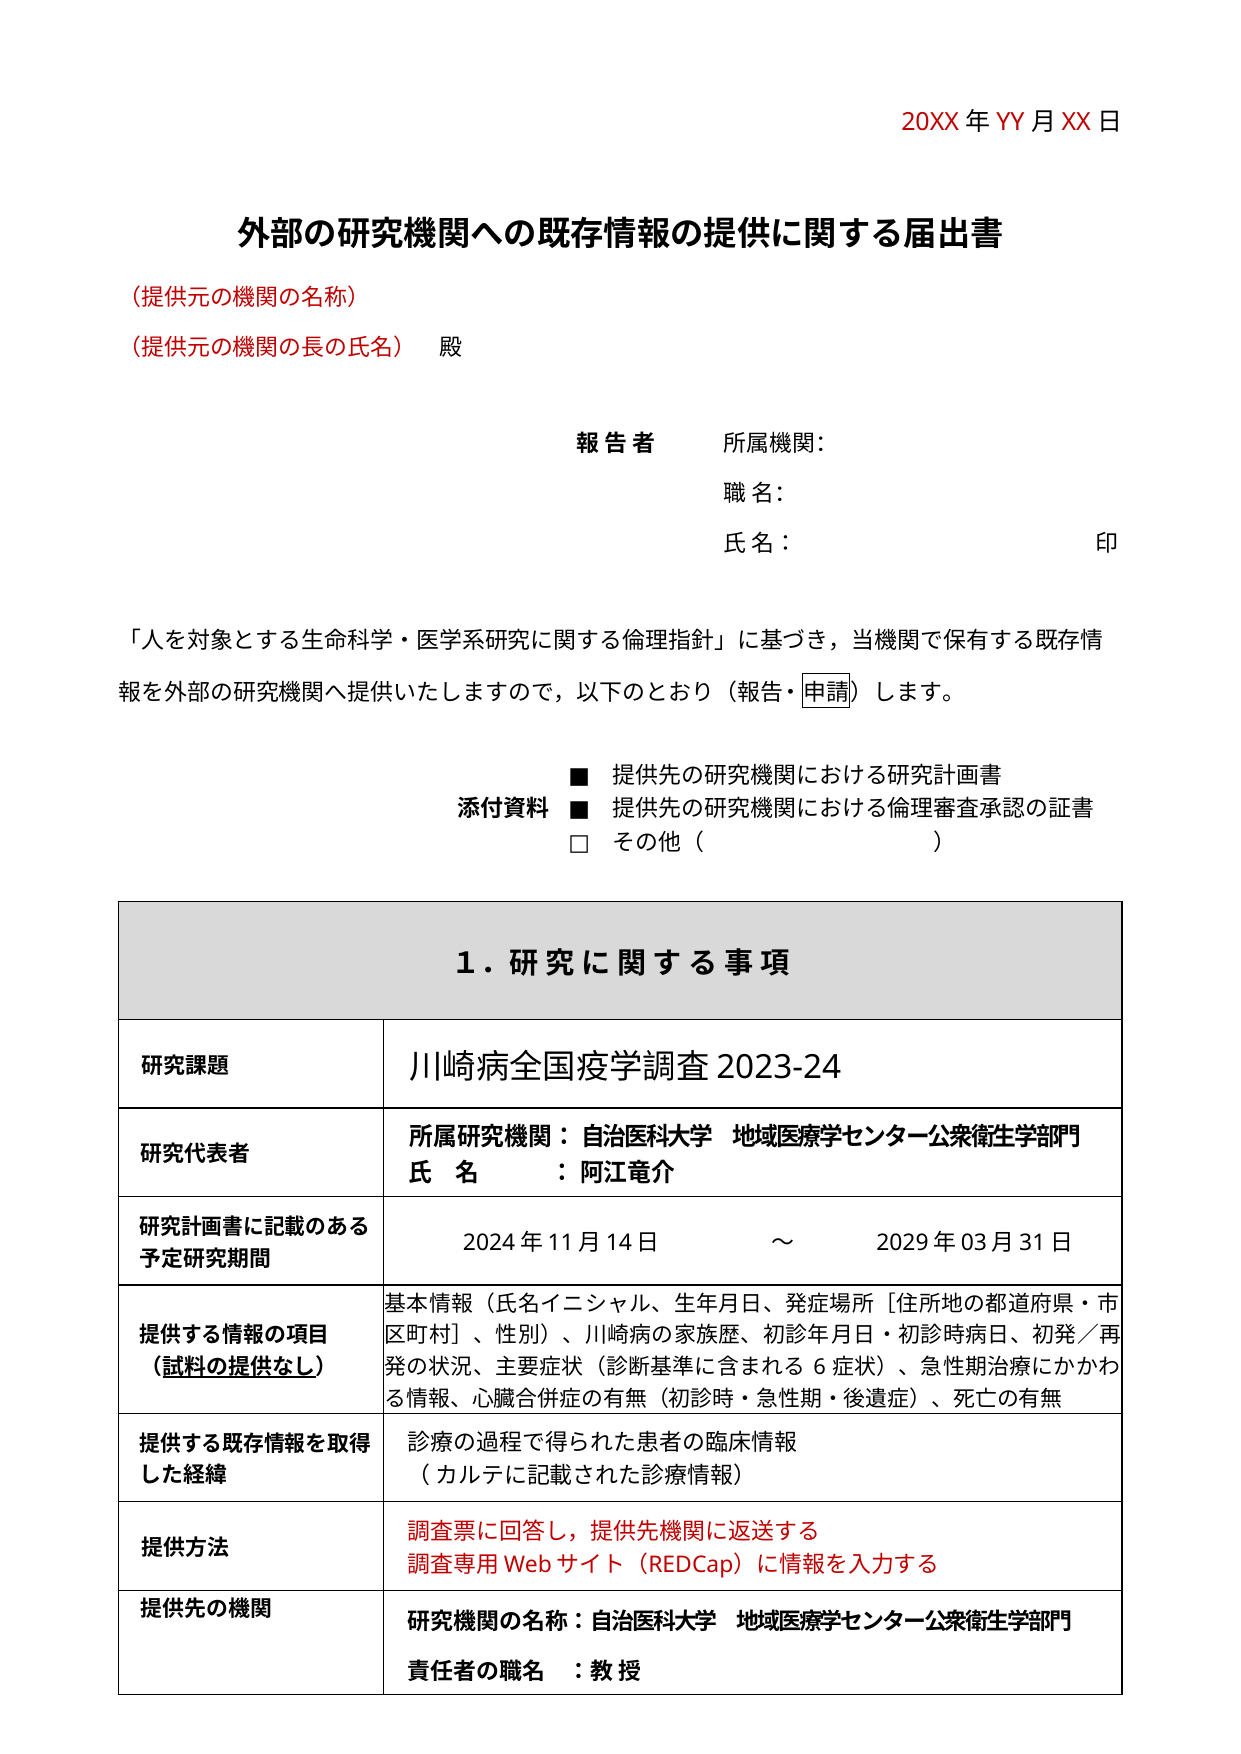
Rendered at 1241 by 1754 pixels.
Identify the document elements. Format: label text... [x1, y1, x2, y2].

text 報 告 者 所属機関： [576, 425, 1122, 458]
table_cell 基本情報（氏名イニシャル、生年月日、発症場所［住所地の都道府県・市区町村］、性別）、川崎病の家族歴、初診年⽉⽇・初診時病⽇、初発／再発の状況、主要症状（診断基準に含まれる 6 症状）、急性期治療にかかわる情報、心臓合併症の有無（初診時・急性期・後遺症）、死亡の有無 [384, 1286, 1121, 1412]
text 「人を対象とする生命科学・医学系研究に関する倫理指針」に基づき，当機関で保有する既存情報を外部の研究機関へ提供いたしますので，以下のとおり（報告・申請）します。 [118, 622, 1122, 708]
table_cell 診療の過程で得られた患者の臨床情報 （ カルテに記載された診療情報） [384, 1414, 1121, 1501]
text （提供元の機関の名称） [118, 279, 1122, 312]
text 氏 名： 印 [576, 525, 1122, 558]
text 外部の研究機関への既存情報の提供に関する届出書 [118, 207, 1122, 255]
text 添付資料 ■ 提供先の研究機関における倫理審査承認の証書 [458, 790, 1122, 823]
table_cell 提供する情報の項目 （試料の提供なし） [119, 1286, 383, 1412]
table_cell 研究課題 [119, 1020, 383, 1107]
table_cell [384, 1591, 1121, 1694]
table_cell 所属研究機関： 自治医科大学 地域医療学センター公衆衛生学部門 氏 名 ： 阿江竜介 [384, 1109, 1121, 1196]
table_cell 研究代表者 [119, 1109, 383, 1196]
table_cell 提供先の機関 [119, 1591, 383, 1694]
table_cell 2024年11月14日 [384, 1197, 738, 1284]
table_cell ～ [738, 1197, 827, 1284]
table_cell 提供する既存情報を取得 した経緯 [119, 1414, 383, 1501]
text ■ 提供先の研究機関における研究計画書 [458, 757, 1122, 790]
table_cell 調査票に回答し，提供先機関に返送する 調査専用Webサイト（REDCap）に情報を入力する [384, 1502, 1121, 1589]
text 20XX 年 YY 月 XX 日 [118, 101, 1122, 137]
text （提供元の機関の長の氏名） 殿 [118, 329, 1122, 362]
table_cell 研究計画書に記載のある 予定研究期間 [119, 1197, 383, 1284]
table_cell 提供方法 [119, 1502, 383, 1589]
text 職 名： [576, 475, 1122, 508]
table_cell 2029年03月31日 [827, 1197, 1121, 1284]
text □ その他（ ） [458, 823, 1122, 857]
table_cell 川崎病全国疫学調査2023-24 [384, 1020, 1121, 1107]
table_header １．研 究 に 関 す る 事 項 [119, 902, 1121, 1019]
